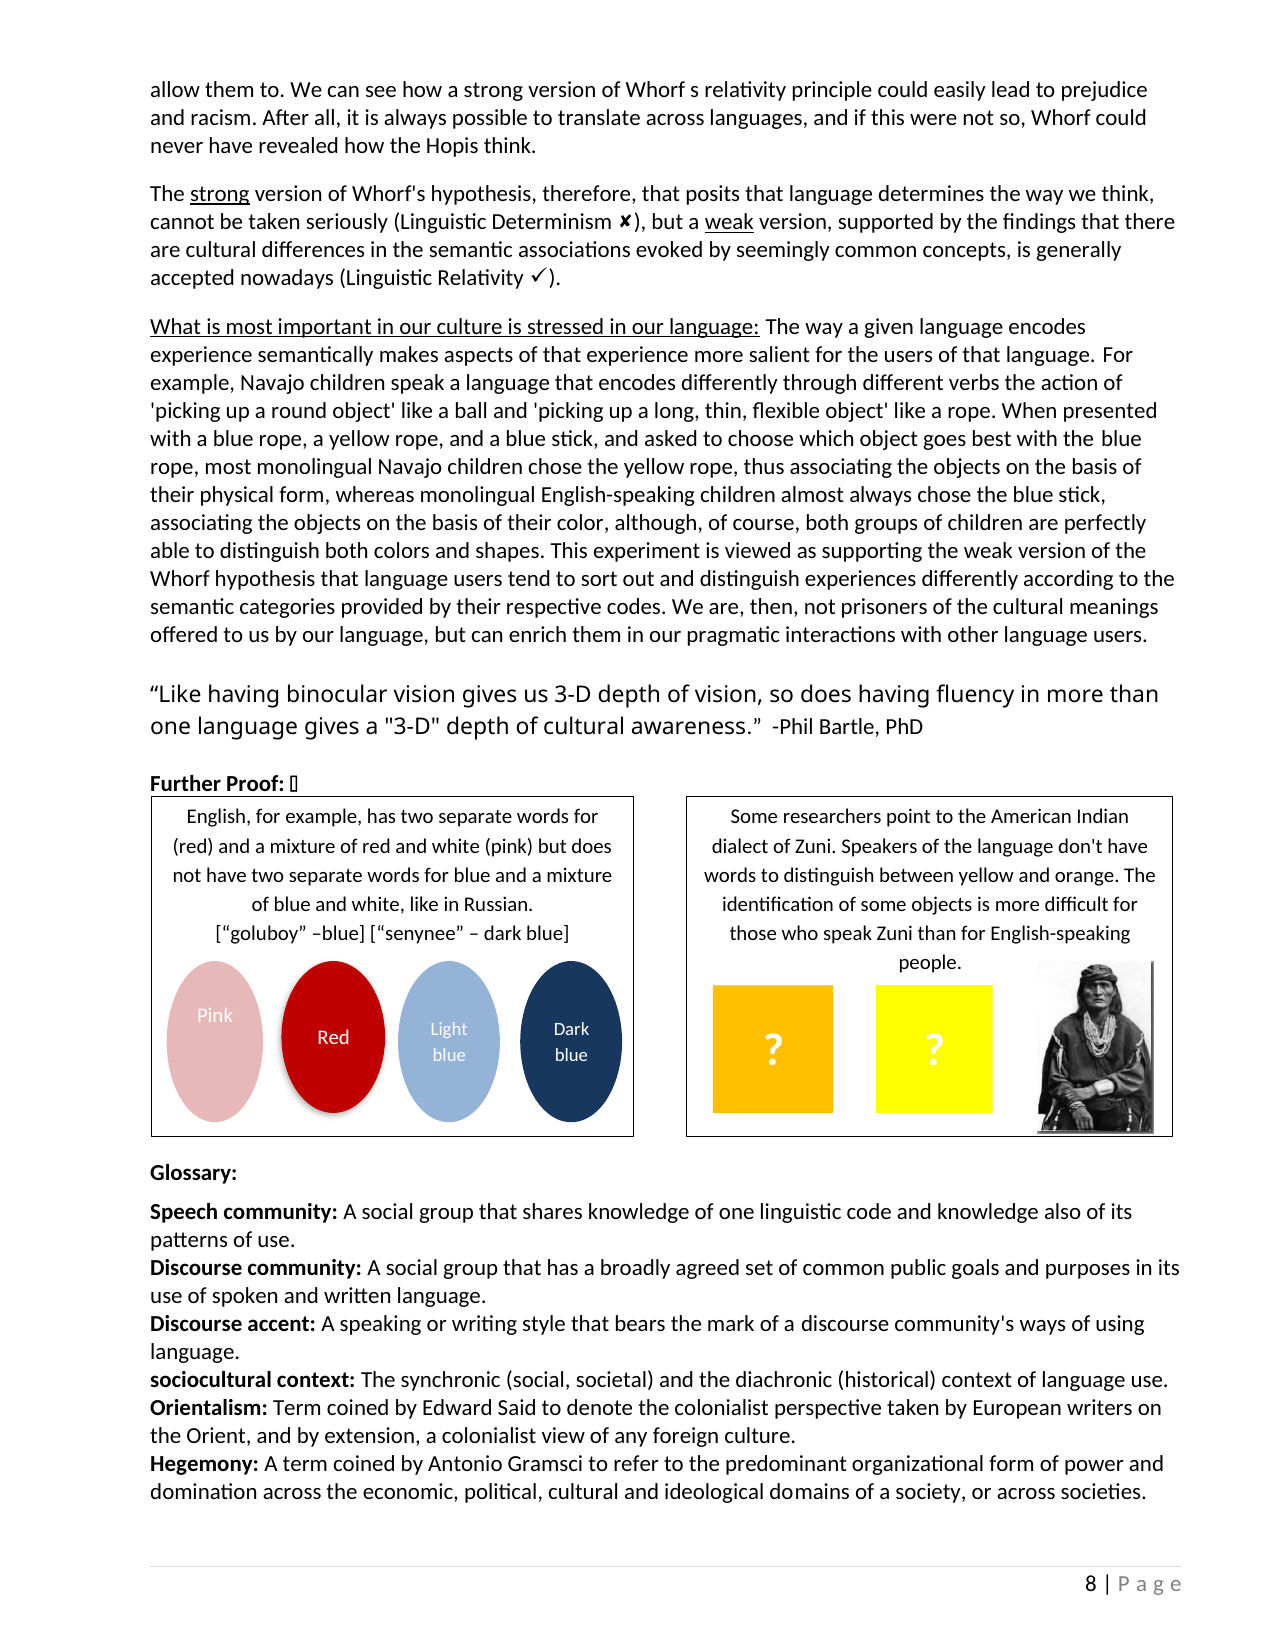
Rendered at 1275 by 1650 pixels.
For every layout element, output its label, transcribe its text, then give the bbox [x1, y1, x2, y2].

text The strong version of Whorf's hypothesis, therefore, that posits that language determines the way we think, cannot be taken seriously (Linguistic Determinism ), but a weak version, supported by the findings that there are cultural differences in the semantic associations evoked by seemingly common concepts, is generally accepted nowadays (Linguistic Relativity ). [150, 179, 1181, 291]
text Discourse accent: A speaking or writing style that bears the mark of a discourse community's ways of using language. [150, 1309, 1181, 1365]
text Further Proof: [150, 769, 1181, 797]
text Glossary: [150, 1158, 1181, 1187]
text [150, 75, 1181, 159]
text Speech community: A social group that shares knowledge of one linguistic code and knowledge also of its patterns of use. [150, 1197, 1181, 1253]
text “Like having binocular vision gives us 3-D depth of vision, so does having fluency in more than one language gives a "3-D" depth of cultural awareness.” -Phil Bartle, PhD [150, 678, 1181, 741]
text sociocultural context: The synchronic (social, societal) and the diachronic (historical) context of language use. [150, 1365, 1181, 1393]
text Discourse community: A social group that has a broadly agreed set of common public goals and purposes in its use of spoken and written language. [150, 1253, 1181, 1309]
picture [1037, 961, 1154, 1134]
text Hegemony: A term coined by Antonio Gramsci to refer to the predominant organizational form of power and domination across the economic, political, cultural and ideological domains of a society, or across societies. [150, 1449, 1181, 1505]
text What is most important in our culture is stressed in our language: The way a given language encodes experience semantically makes aspects of that experience more salient for the users of that language. For example, Navajo children speak a language that encodes differently through different verbs the action of 'picking up a round object' like a ball and 'picking up a long, thin, flexible object' like a rope. When presented with a blue rope, a yellow rope, and a blue stick, and asked to choose which object goes best with the blue rope, most monolingual Navajo children chose the yellow rope, thus associating the objects on the basis of their physical form, whereas monolingual English-speaking children almost always chose the blue stick, associating the objects on the basis of their color, although, of course, both groups of children are perfectly able to distinguish both colors and shapes. This experiment is viewed as supporting the weak version of the Whorf hypothesis that language users tend to sort out and distinguish experiences differently according to the semantic categories provided by their respective codes. We are, then, not prisoners of the cultural meanings offered to us by our language, but can enrich them in our pragmatic interactions with other language users. [150, 312, 1181, 648]
text Orientalism: Term coined by Edward Said to denote the colonialist perspective taken by European writers on the Orient, and by extension, a colonialist view of any foreign culture. [150, 1393, 1181, 1449]
